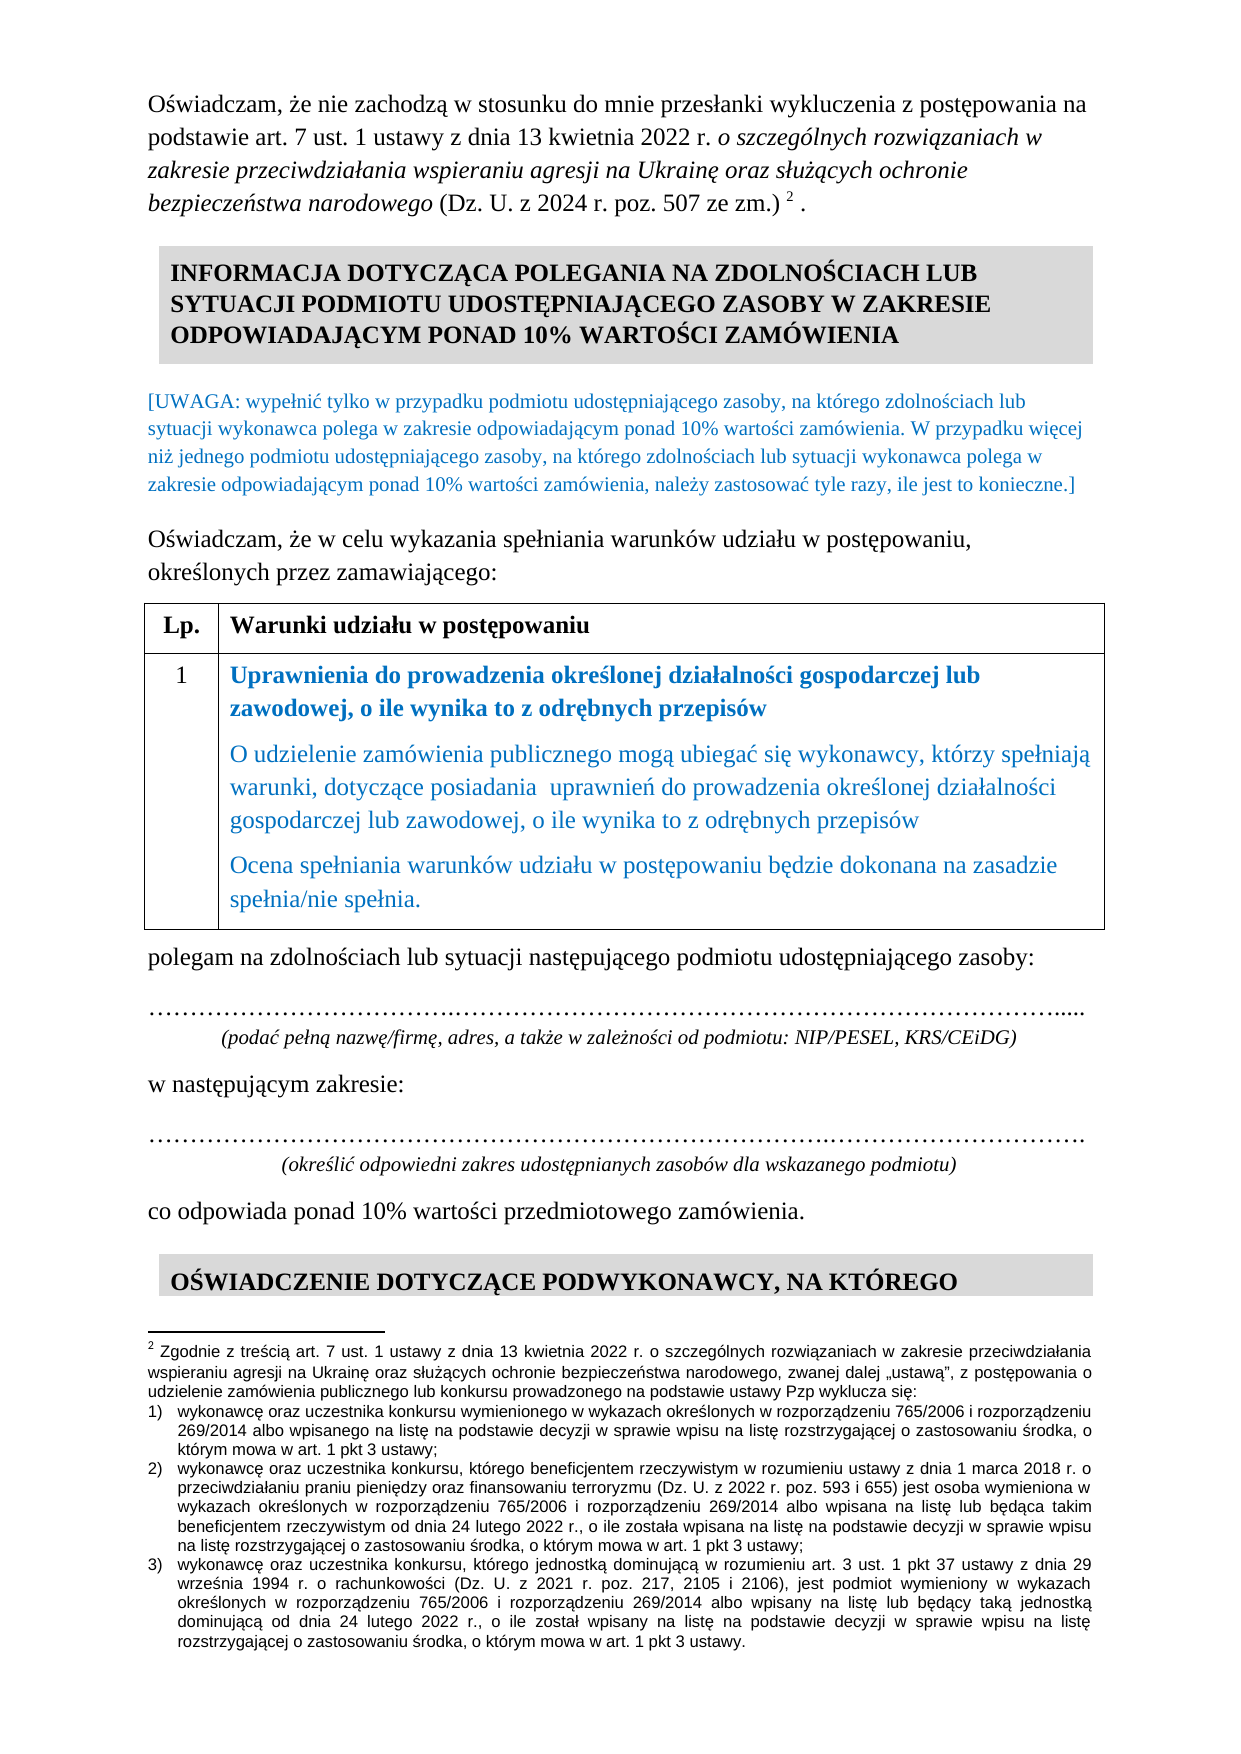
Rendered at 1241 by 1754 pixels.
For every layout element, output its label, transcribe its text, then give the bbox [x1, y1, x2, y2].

text w następującym zakresie: [148, 1069, 1093, 1098]
table_header Lp. [145, 604, 218, 653]
text ……………………………………………………………………….…………………………. [148, 1119, 1093, 1148]
text co odpowiada ponad 10% wartości przedmiotowego zamówienia. [148, 1196, 1093, 1225]
text [UWAGA: wypełnić tylko w przypadku podmiotu udostępniającego zasoby, na którego zdolnościach lub sytuacji wykonawca polega w zakresie odpowiadającym ponad 10% wartości zamówienia. W przypadku więcej niż jednego podmiotu udostępniającego zasoby, na którego zdolnościach lub sytuacji wykonawca polega w zakresie odpowiadającym ponad 10% wartości zamówienia, należy zastosować tyle razy, ile jest to konieczne.] [148, 389, 1093, 496]
text Oświadczam, że w celu wykazania spełniania warunków udziału w postępowaniu, określonych przez zamawiającego: [148, 524, 1093, 586]
text ……………………………….………………………………………………………………..... [148, 992, 1093, 1021]
table_header Warunki udziału w postępowaniu [219, 604, 1104, 653]
table_cell 1 [145, 654, 218, 929]
text (podać pełną nazwę/firmę, adres, a także w zależności od podmiotu: NIP/PESEL, KRS/CEiDG) [148, 1025, 1093, 1049]
table_cell Uprawnienia do prowadzenia określonej działalności gospodarczej lub zawodowej, o ile wynika to z odrębnych przepisów O udzielenie zamówienia publicznego mogą ubiegać się wykonawcy, którzy spełniają warunki, dotyczące posiadania uprawnień do prowadzenia określonej działalności gospodarczej lub zawodowej, o ile wynika to z odrębnych przepisów Ocena spełniania warunków udziału w postępowaniu będzie dokonana na zasadzie spełnia/nie spełnia. [219, 654, 1104, 929]
table_header INFORMACJA DOTYCZĄCA POLEGANIA NA ZDOLNOŚCIACH LUB SYTUACJI PODMIOTU UDOSTĘPNIAJĄCEGO ZASOBY W ZAKRESIE ODPOWIADAJĄCYM PONAD 10% WARTOŚCI ZAMÓWIENIA [159, 246, 1093, 364]
text (określić odpowiedni zakres udostępnianych zasobów dla wskazanego podmiotu) [148, 1152, 1093, 1176]
text polegam na zdolnościach lub sytuacji następującego podmiotu udostępniającego zasoby: [148, 942, 1093, 971]
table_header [159, 1254, 1093, 1296]
text Oświadczam, że nie zachodzą w stosunku do mnie przesłanki wykluczenia z postępowania na podstawie art. 7 ust. 1 ustawy z dnia 13 kwietnia 2022 r. o szczególnych rozwiązaniach w zakresie przeciwdziałania wspieraniu agresji na Ukrainę oraz służących ochronie bezpieczeństwa narodowego (Dz. U. z 2024 r. poz. 507 ze zm.) . [148, 89, 1093, 216]
